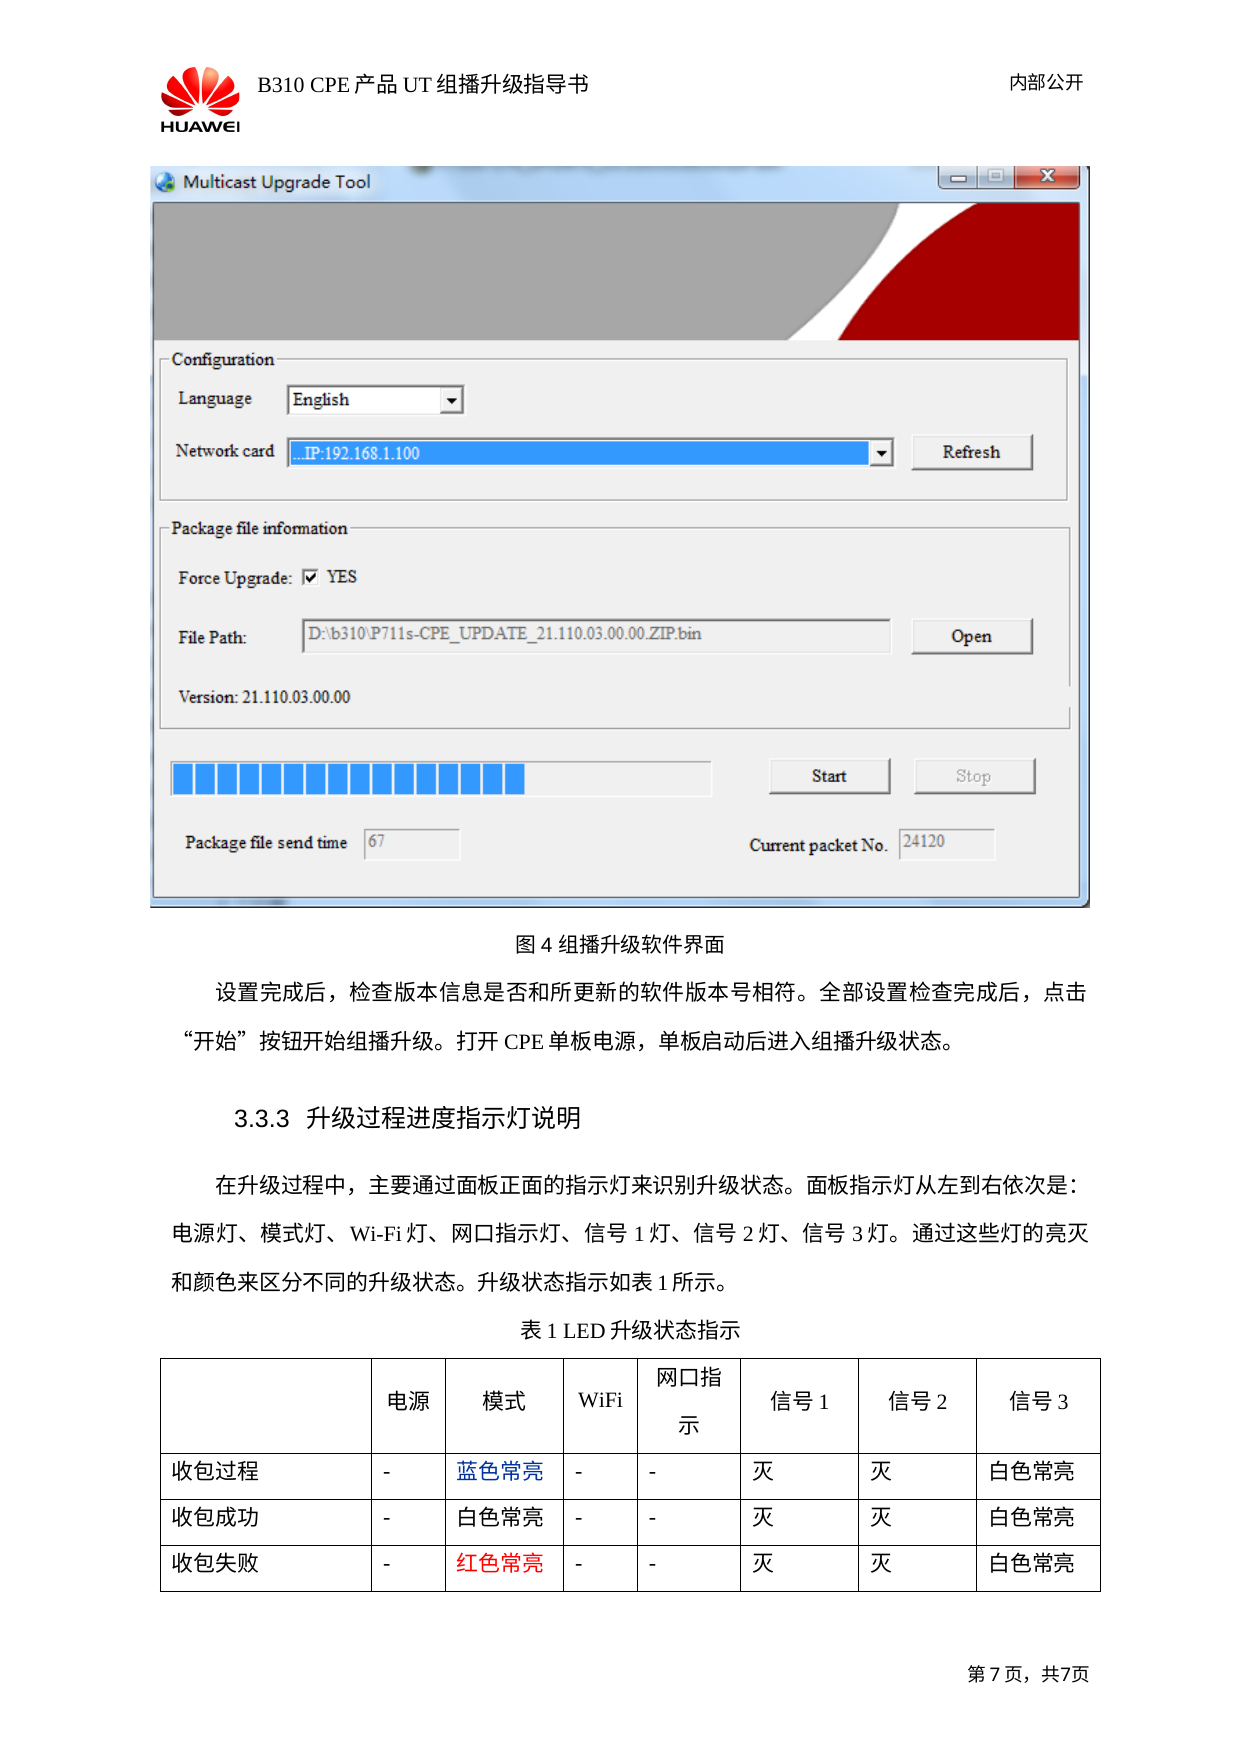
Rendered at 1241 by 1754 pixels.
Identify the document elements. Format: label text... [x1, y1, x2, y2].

table_cell [161, 1359, 371, 1453]
table_cell 灭 [859, 1546, 976, 1591]
table_cell 收包失败 [161, 1546, 371, 1591]
table_cell 灭 [741, 1546, 858, 1591]
text 升级过程进度指示灯说明 [234, 1084, 1090, 1149]
table_cell 白色常亮 [977, 1546, 1100, 1591]
text 图4 组播升级软件界面 [150, 927, 1090, 959]
table_cell 收包成功 [161, 1500, 371, 1545]
table_cell 灭 [859, 1454, 976, 1499]
picture [150, 166, 1090, 908]
table_cell 灭 [859, 1500, 976, 1545]
table_cell - [372, 1454, 445, 1499]
table_cell 电源 [372, 1359, 445, 1453]
table_cell 蓝色常亮 [446, 1454, 563, 1499]
table_cell - [372, 1546, 445, 1591]
table_cell 白色常亮 [446, 1500, 563, 1545]
list 在升级过程中，主要通过面板正面的指示灯来识别升级状态。面板指示灯从左到右依次是：电源灯、模式灯、Wi-Fi灯、网口指示灯、信号1灯、信号2灯、信号3灯。通过这些灯的亮灭和颜色来区分不同的升级状态。升级状态指示如表1所示。 [171, 1167, 1090, 1297]
table_cell 信号3 [977, 1359, 1100, 1453]
table_header 表1 LED升级状态指示 [160, 1313, 1101, 1358]
table_cell 灭 [741, 1454, 858, 1499]
table_cell WiFi [564, 1359, 637, 1453]
table_cell - [564, 1546, 637, 1591]
table_cell 白色常亮 [977, 1500, 1100, 1545]
table_cell 红色常亮 [446, 1546, 563, 1591]
picture [161, 67, 240, 132]
table_cell 收包过程 [161, 1454, 371, 1499]
table_cell 信号2 [859, 1359, 976, 1453]
table_cell - [638, 1546, 740, 1591]
table_cell - [564, 1500, 637, 1545]
table_cell 模式 [446, 1359, 563, 1453]
table_cell 灭 [741, 1500, 858, 1545]
list 设置完成后，检查版本信息是否和所更新的软件版本号相符。全部设置检查完成后，点击“开始”按钮开始组播升级。打开CPE单板电源，单板启动后进入组播升级状态。 [171, 974, 1090, 1056]
table_cell - [564, 1454, 637, 1499]
table_cell - [372, 1500, 445, 1545]
table_cell 网口指示 [638, 1359, 740, 1453]
table_cell 信号1 [741, 1359, 858, 1453]
table_cell 白色常亮 [977, 1454, 1100, 1499]
table_cell - [638, 1454, 740, 1499]
table_cell - [638, 1500, 740, 1545]
